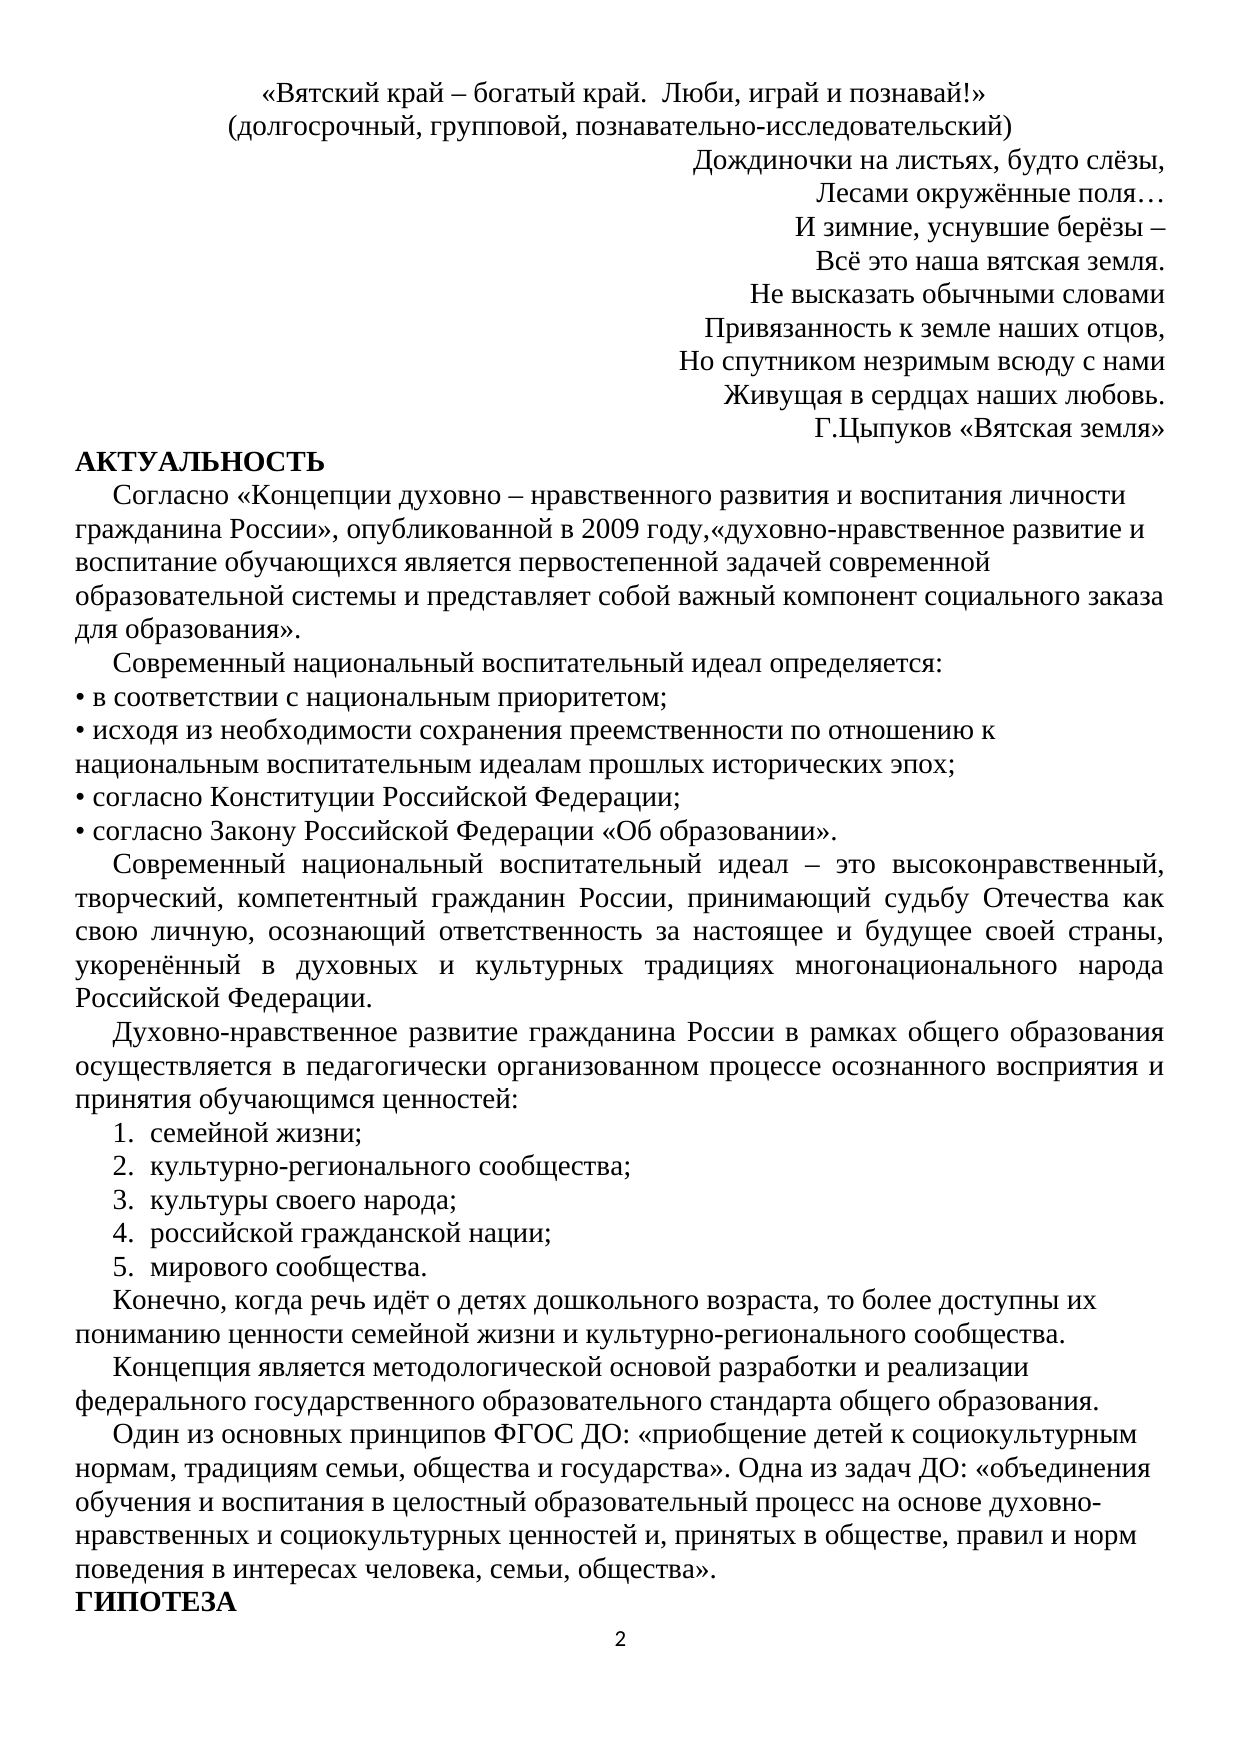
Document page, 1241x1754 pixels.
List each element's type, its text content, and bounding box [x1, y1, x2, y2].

list культурно-регионального сообщества; [112, 1148, 1165, 1182]
text Привязанность к земле наших отцов, [75, 310, 1165, 343]
list семейной жизни; [112, 1115, 1165, 1148]
text Современный национальный воспитательный идеал – это высоконравственный, творческий, компетентный гражданин России, принимающий судьбу Отечества как свою личную, осознающий ответственность за настоящее и будущее своей страны, укоренённый в духовных и культурных традициях многонационального народа Российской Федерации. [75, 846, 1165, 1014]
text Лесами окружённые поля… [75, 176, 1165, 209]
list мирового сообщества. [112, 1249, 1165, 1282]
text Один из основных принципов ФГОС ДО: «приобщение детей к социокультурным нормам, традициям семьи, общества и государства». Одна из задач ДО: «объединения обучения и воспитания в целостный образовательный процесс на основе духовно-нравственных и социокультурных ценностей и, принятых в обществе, правил и норм поведения в интересах человека, семьи, общества». [75, 1417, 1165, 1584]
text Не высказать обычными словами [75, 276, 1165, 310]
text И зимние, уснувшие берёзы – [75, 209, 1165, 243]
text • в соответствии с национальным приоритетом; [75, 679, 1165, 712]
text • согласно Конституции Российской Федерации; [75, 779, 1165, 813]
text АКТУАЛЬНОСТЬ [75, 444, 1165, 477]
text • согласно Закону Российской Федерации «Об образовании». [75, 813, 1165, 846]
text Живущая в сердцах наших любовь. [75, 377, 1165, 410]
text • исходя из необходимости сохранения преемственности по отношению к национальным воспитательным идеалам прошлых исторических эпох; [75, 712, 1165, 779]
text Концепция является методологической основой разработки и реализации федерального государственного образовательного стандарта общего образования. [75, 1349, 1165, 1417]
text Всё это наша вятская земля. [75, 243, 1165, 276]
text Дождиночки на листьях, будто слёзы, [75, 142, 1165, 176]
text Но спутником незримым всюду с нами [75, 343, 1165, 377]
text ГИПОТЕЗА [75, 1584, 1165, 1618]
text «Вятский край – богатый край. Люби, играй и познавай!» [75, 75, 1165, 108]
list культуры своего народа; [112, 1182, 1165, 1215]
text Конечно, когда речь идёт о детях дошкольного возраста, то более доступны их пониманию ценности семейной жизни и культурно-регионального сообщества. [75, 1282, 1165, 1349]
list российской гражданской нации; [112, 1215, 1165, 1249]
text Современный национальный воспитательный идеал определяется: [75, 645, 1165, 679]
text (долгосрочный, групповой, познавательно-исследовательский) [75, 108, 1165, 142]
text Согласно «Концепции духовно – нравственного развития и воспитания личности гражданина России», опубликованной в 2009 году,«духовно-нравственное развитие и воспитание обучающихся является первостепенной задачей современной образовательной системы и представляет собой важный компонент социального заказа для образования». [75, 477, 1165, 645]
text Г.Цыпуков «Вятская земля» [75, 410, 1165, 444]
text Духовно-нравственное развитие гражданина России в рамках общего образования осуществляется в педагогически организованном процессе осознанного восприятия и принятия обучающимся ценностей: [75, 1014, 1165, 1115]
